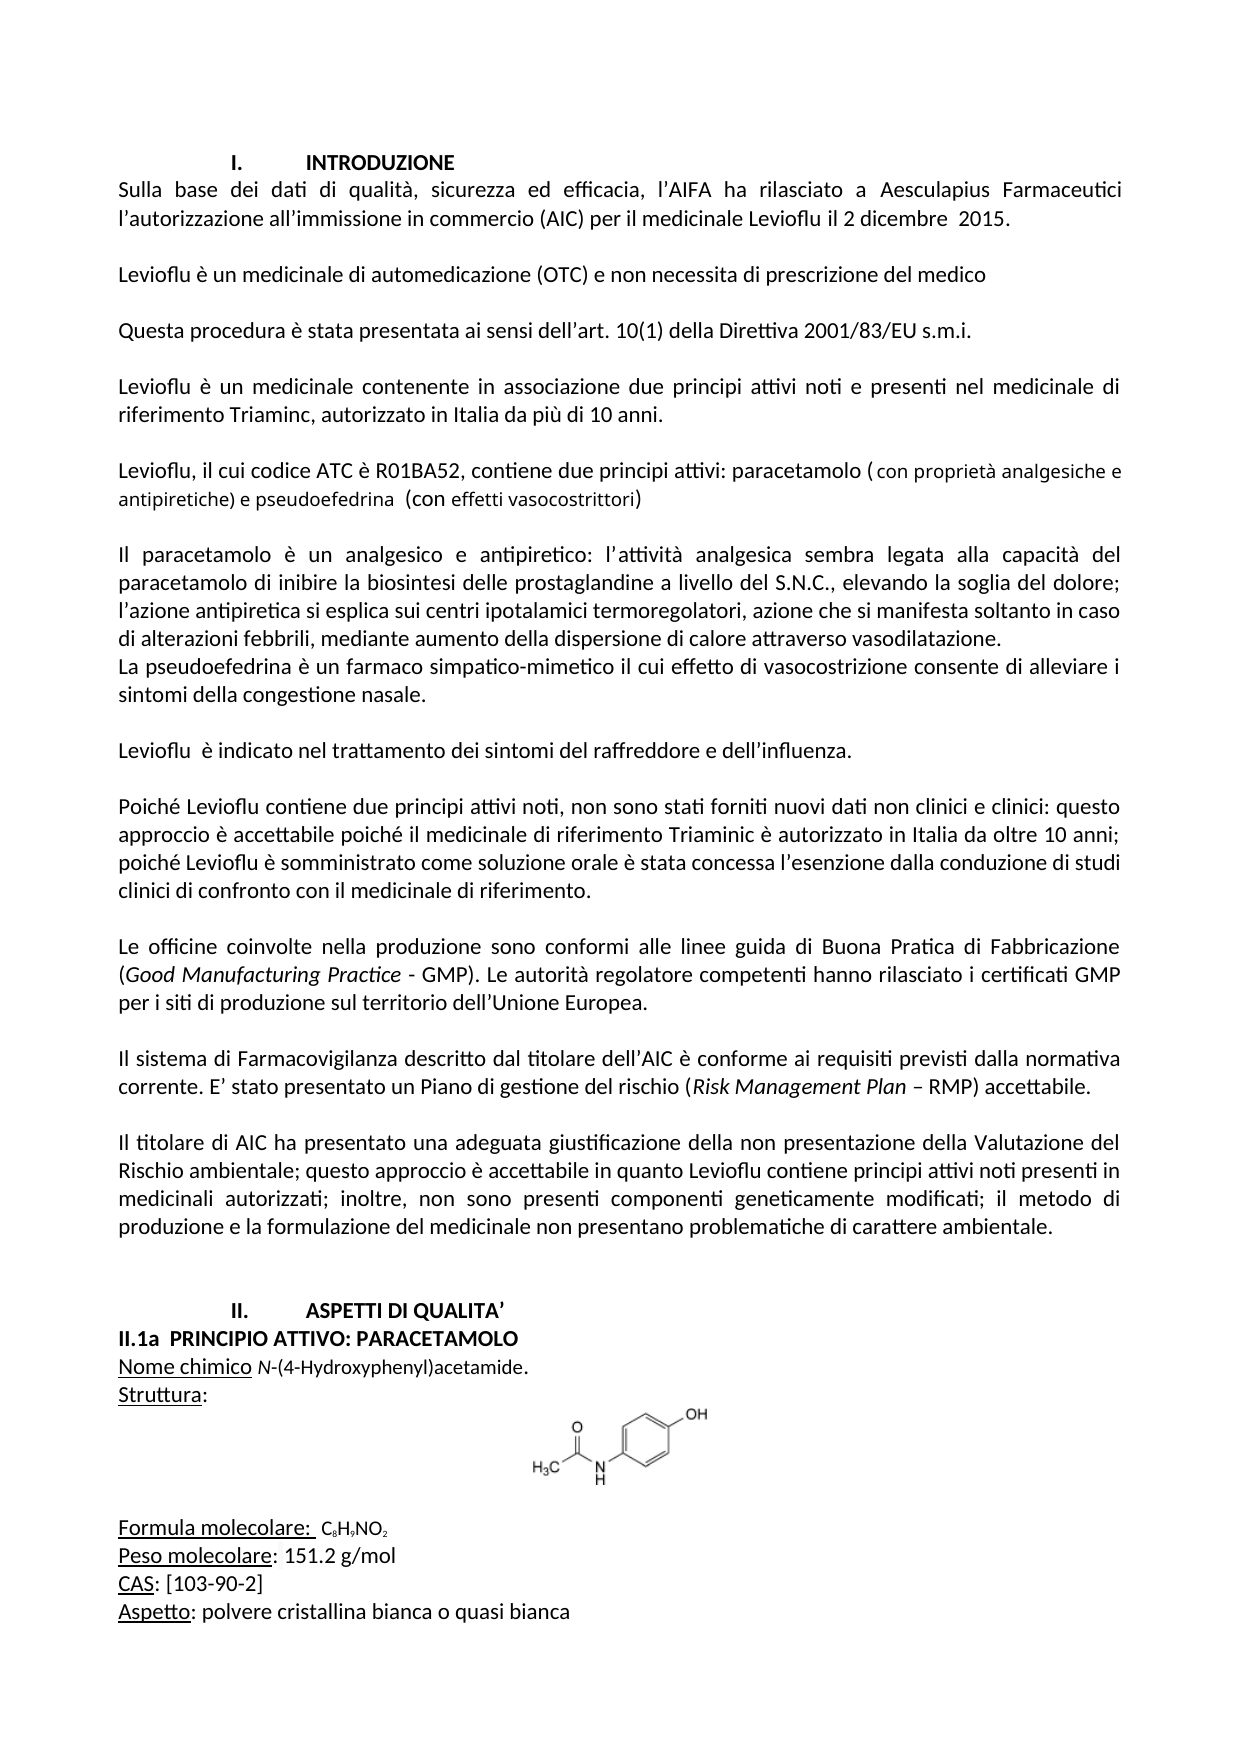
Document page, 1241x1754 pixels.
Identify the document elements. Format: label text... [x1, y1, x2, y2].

text Formula molecolare: C8H9NO2 [118, 1513, 1122, 1541]
text Il paracetamolo è un analgesico e antipiretico: l’attività analgesica sembra legata alla capacità del paracetamolo di inibire la biosintesi delle prostaglandine a livello del S.N.C., elevando la soglia del dolore; l’azione antipiretica si esplica sui centri ipotalamici termoregolatori, azione che si manifesta soltanto in caso di alterazioni febbrili, mediante aumento della dispersione di calore attraverso vasodilatazione. [118, 540, 1122, 652]
text Il sistema di Farmacovigilanza descritto dal titolare dell’AIC è conforme ai requisiti previsti dalla normativa corrente. E’ stato presentato un Piano di gestione del rischio (Risk Management Plan – RMP) accettabile. [118, 1044, 1122, 1100]
text Poiché Levioflu contiene due principi attivi noti, non sono stati forniti nuovi dati non clinici e clinici: questo approccio è accettabile poiché il medicinale di riferimento Triaminic è autorizzato in Italia da oltre 10 anni; poiché Levioflu è somministrato come soluzione orale è stata concessa l’esenzione dalla conduzione di studi clinici di confronto con il medicinale di riferimento. [118, 792, 1122, 904]
text II.1a PRINCIPIO ATTIVO: PARACETAMOLO [118, 1324, 1122, 1352]
text Il titolare di AIC ha presentato una adeguata giustificazione della non presentazione della Valutazione del Rischio ambientale; questo approccio è accettabile in quanto Levioflu contiene principi attivi noti presenti in medicinali autorizzati; inoltre, non sono presenti componenti geneticamente modificati; il metodo di produzione e la formulazione del medicinale non presentano problematiche di carattere ambientale. [118, 1128, 1122, 1240]
text Struttura: [118, 1381, 1122, 1408]
list ASPETTI DI QUALITA’ [231, 1296, 1122, 1324]
text Nome chimico N-(4-Hydroxyphenyl)acetamide. [118, 1352, 1122, 1381]
text Levioflu è un medicinale di automedicazione (OTC) e non necessita di prescrizione del medico [118, 260, 1122, 288]
text Sulla base dei dati di qualità, sicurezza ed efficacia, l’AIFA ha rilasciato a Aesculapius Farmaceutici l’autorizzazione all’immissione in commercio (AIC) per il medicinale Levioflu il 2 dicembre 2015. [118, 176, 1122, 232]
list INTRODUZIONE [231, 148, 1122, 176]
text La pseudoefedrina è un farmaco simpatico-mimetico il cui effetto di vasocostrizione consente di alleviare i sintomi della congestione nasale. [118, 652, 1122, 708]
text Peso molecolare: 151.2 g/mol [118, 1541, 278, 1569]
text Levioflu, il cui codice ATC è R01BA52, contiene due principi attivi: paracetamolo (con proprietà analgesiche e antipiretiche) e pseudoefedrina (con effetti vasocostrittori) [118, 456, 1122, 512]
text CAS: [103-90-2] [118, 1569, 1122, 1597]
text Peso molecolare: 151.2 g/mol [283, 1541, 1122, 1569]
text Levioflu è indicato nel trattamento dei sintomi del raffreddore e dell’influenza. [118, 736, 1122, 764]
text Levioflu è un medicinale contenente in associazione due principi attivi noti e presenti nel medicinale di riferimento Triaminc, autorizzato in Italia da più di 10 anni. [118, 372, 1122, 428]
text Questa procedura è stata presentata ai sensi dell’art. 10(1) della Direttiva 2001/83/EU s.m.i. [118, 316, 1122, 344]
text Le officine coinvolte nella produzione sono conformi alle linee guida di Buona Pratica di Fabbricazione (Good Manufacturing Practice - GMP). Le autorità regolatore competenti hanno rilasciato i certificati GMP per i siti di produzione sul territorio dell’Unione Europea. [118, 932, 1122, 1016]
picture [532, 1408, 708, 1485]
text Aspetto: polvere cristallina bianca o quasi bianca [118, 1597, 1122, 1625]
